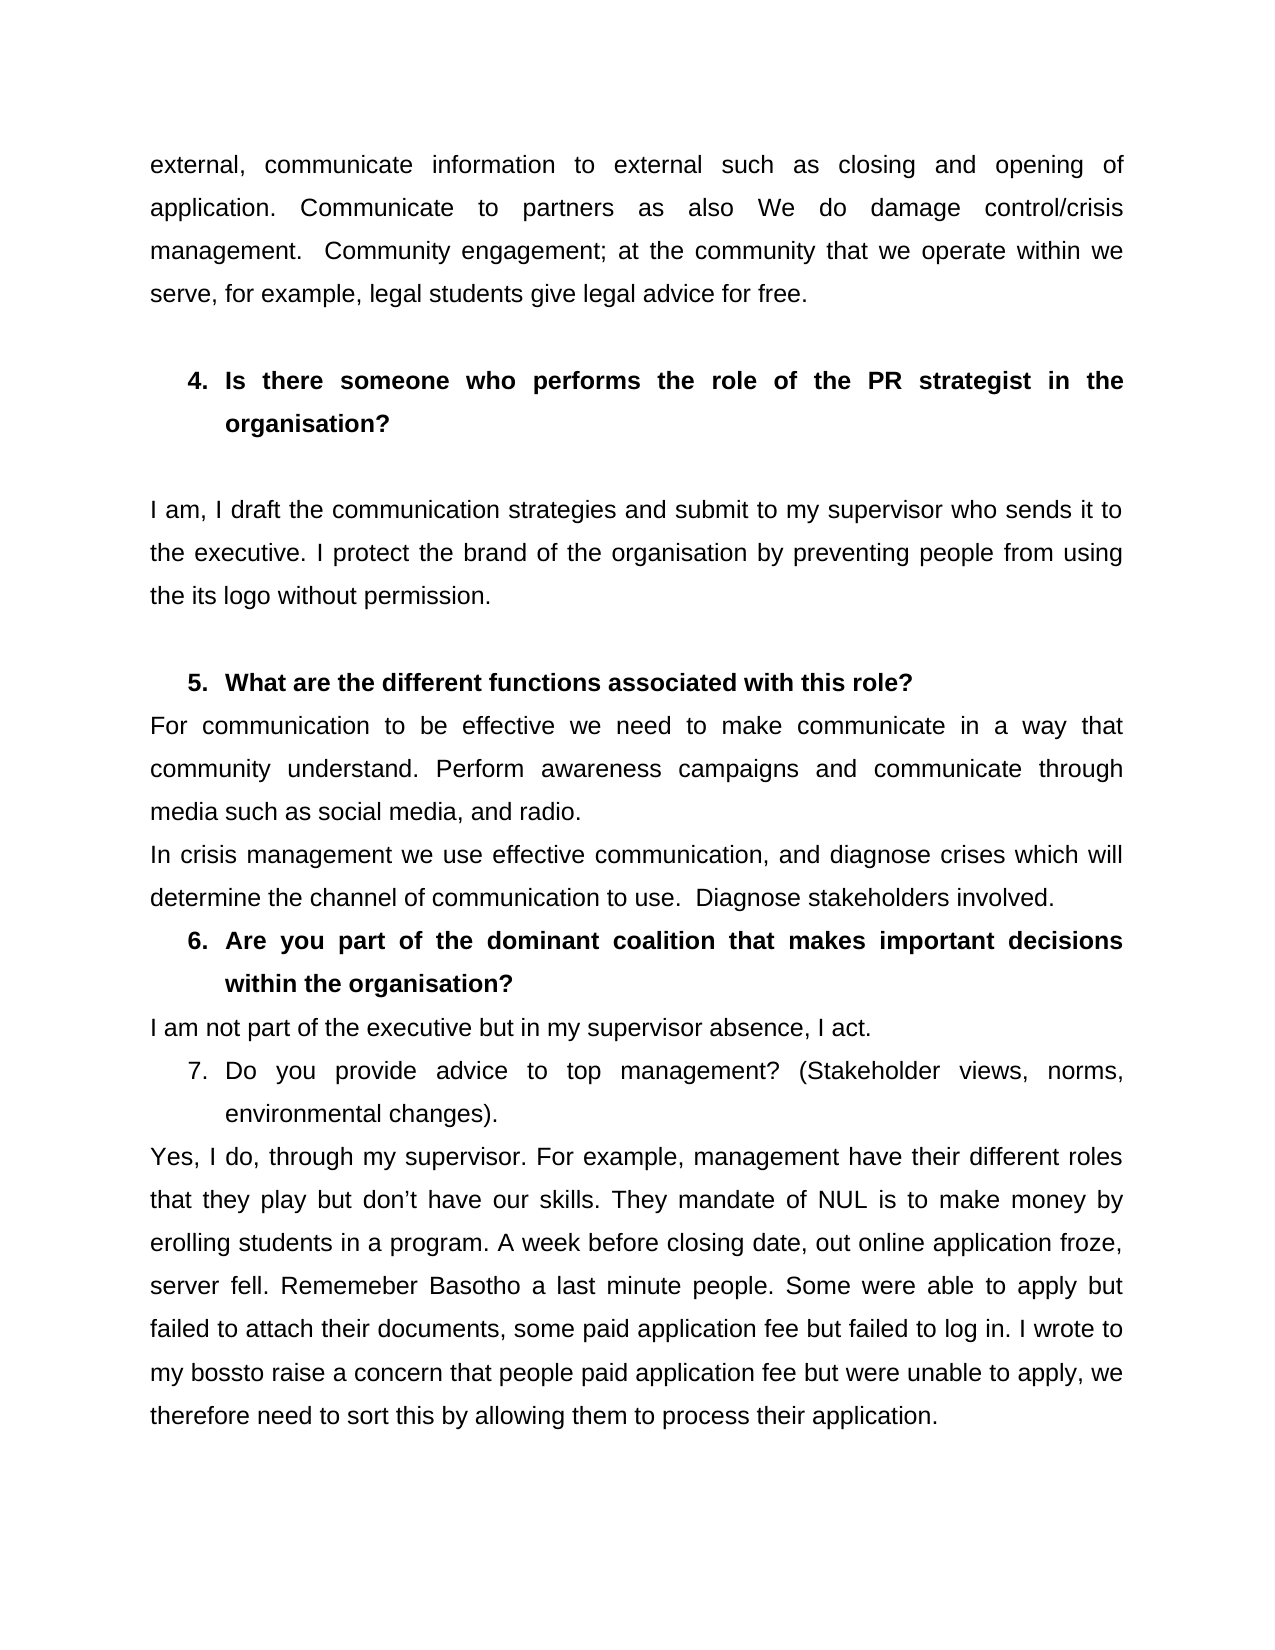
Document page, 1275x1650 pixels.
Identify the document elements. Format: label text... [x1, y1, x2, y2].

list What are the different functions associated with this role? [187, 667, 1125, 696]
text Yes, I do, through my supervisor. For example, management have their different roles that they play but don’t have our skills. They mandate of NUL is to make money by erolling students in a program. A week before closing date, out online application froze, server fell. Rememeber Basotho a last minute people. Some were able to apply but failed to attach their documents, some paid application fee but failed to log in. I wrote to my bossto raise a concern that people paid application fee but were unable to apply, we therefore need to sort this by allowing them to process their application. [150, 1142, 1125, 1429]
text In crisis management we use effective communication, and diagnose crises which will determine the channel of communication to use. Diagnose stakeholders involved. [150, 840, 1125, 912]
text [150, 150, 1125, 308]
text I am not part of the executive but in my supervisor absence, I act. [150, 1012, 1125, 1041]
list Is there someone who performs the role of the PR strategist in the organisation? [187, 366, 1125, 437]
text For communication to be effective we need to make communicate in a way that community understand. Perform awareness campaigns and communicate through media such as social media, and radio. [150, 711, 1125, 826]
list Are you part of the dominant coalition that makes important decisions within the organisation? [187, 926, 1125, 998]
text I am, I draft the communication strategies and submit to my supervisor who sends it to the executive. I protect the brand of the organisation by preventing people from using the its logo without permission. [150, 495, 1125, 610]
list Do you provide advice to top management? (Stakeholder views, norms, environmental changes). [187, 1056, 1125, 1127]
